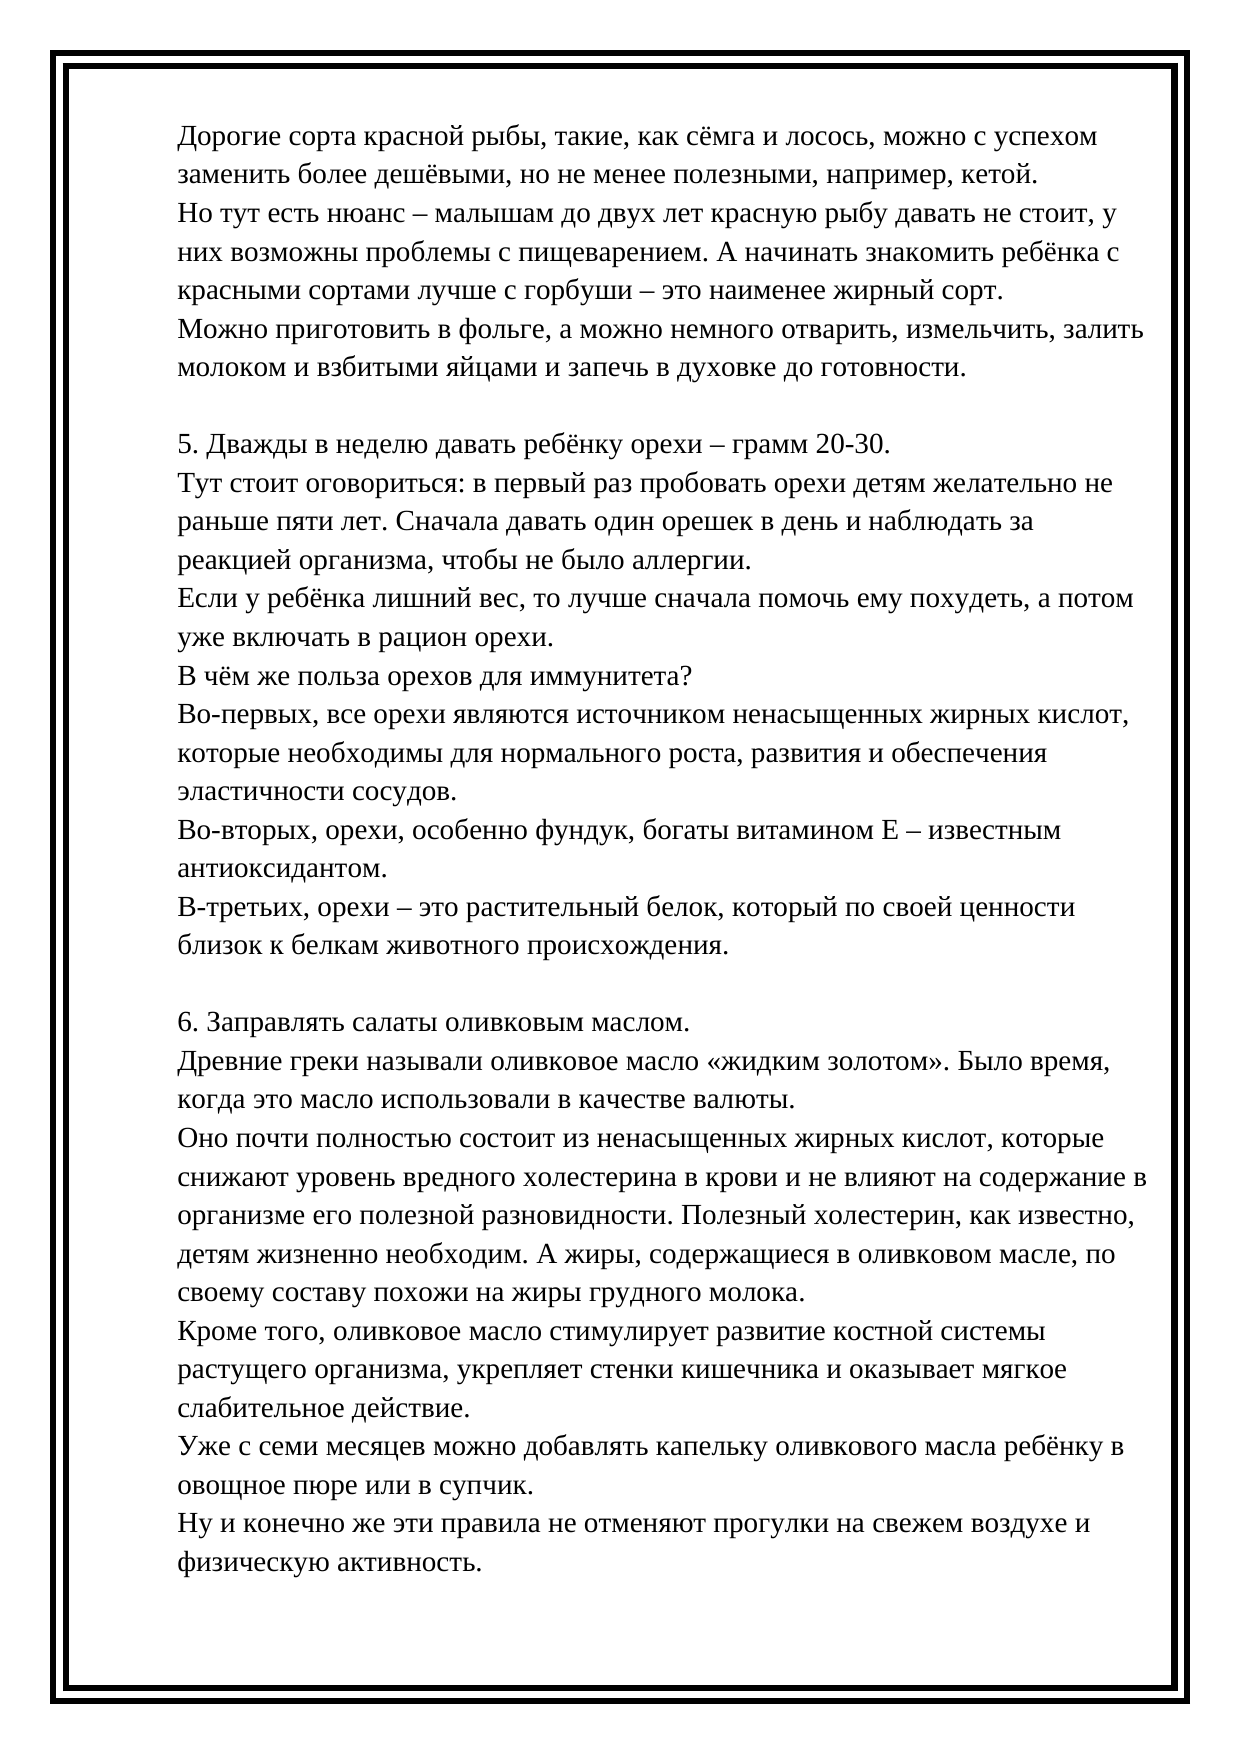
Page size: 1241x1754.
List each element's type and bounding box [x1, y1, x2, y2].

text [177, 118, 1152, 1578]
